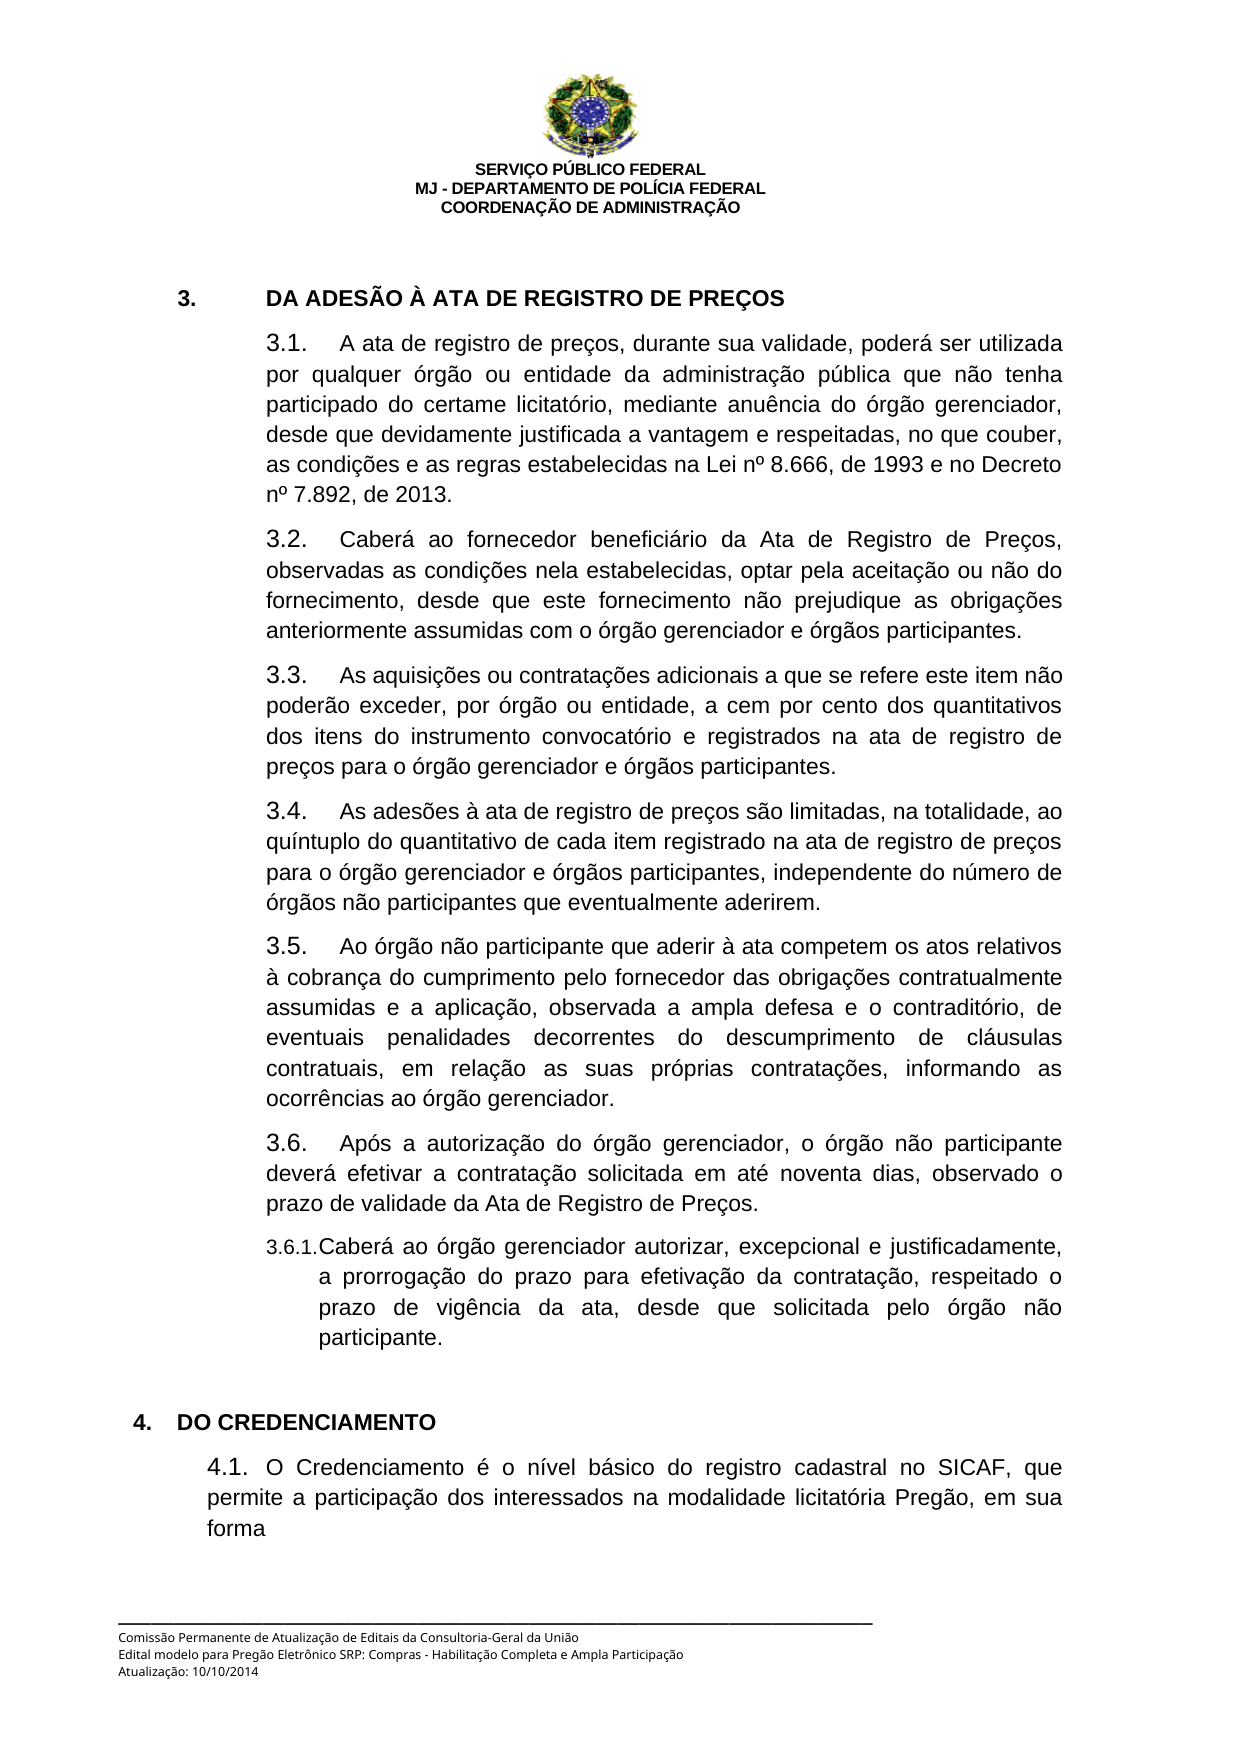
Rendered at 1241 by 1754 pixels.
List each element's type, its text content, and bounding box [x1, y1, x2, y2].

list A ata de registro de preços, durante sua validade, poderá ser utilizada por qualquer órgão ou entidade da administração pública que não tenha participado do certame licitatório, mediante anuência do órgão gerenciador, desde que devidamente justificada a vantagem e respeitadas, no que couber, as condições e as regras estabelecidas na Lei nº 8.666, de 1993 e no Decreto nº 7.892, de 2013. [266, 328, 1063, 508]
list As adesões à ata de registro de preços são limitadas, na totalidade, ao quíntuplo do quantitativo de cada item registrado na ata de registro de preços para o órgão gerenciador e órgãos participantes, independente do número de órgãos não participantes que eventualmente aderirem. [266, 796, 1063, 915]
list Após a autorização do órgão gerenciador, o órgão não participante deverá efetivar a contratação solicitada em até noventa dias, observado o prazo de validade da Ata de Registro de Preços. [266, 1127, 1063, 1217]
list Ao órgão não participante que aderir à ata competem os atos relativos à cobrança do cumprimento pelo fornecedor das obrigações contratualmente assumidas e a aplicação, observada a ampla defesa e o contraditório, de eventuais penalidades decorrentes do descumprimento de cláusulas contratuais, em relação as suas próprias contratações, informando as ocorrências ao órgão gerenciador. [266, 931, 1063, 1111]
list Caberá ao fornecedor beneficiário da Ata de Registro de Preços, observadas as condições nela estabelecidas, optar pela aceitação ou não do fornecimento, desde que este fornecimento não prejudique as obrigações anteriormente assumidas com o órgão gerenciador e órgãos participantes. [266, 524, 1063, 643]
list DO CREDENCIAMENTO [133, 1409, 1064, 1435]
list DA ADESÃO À ATA DE REGISTRO DE PREÇOS [177, 285, 1063, 312]
list Caberá ao órgão gerenciador autorizar, excepcional e justificadamente, a prorrogação do prazo para efetivação da contratação, respeitado o prazo de vigência da ata, desde que solicitada pelo órgão não participante. [266, 1233, 1063, 1350]
list As aquisições ou contratações adicionais a que se refere este item não poderão exceder, por órgão ou entidade, a cem por cento dos quantitativos dos itens do instrumento convocatório e registrados na ata de registro de preços para o órgão gerenciador e órgãos participantes. [266, 660, 1063, 779]
list O Credenciamento é o nível básico do registro cadastral no SICAF, que permite a participação dos interessados na modalidade licitatória Pregão, em sua forma [207, 1452, 1063, 1541]
